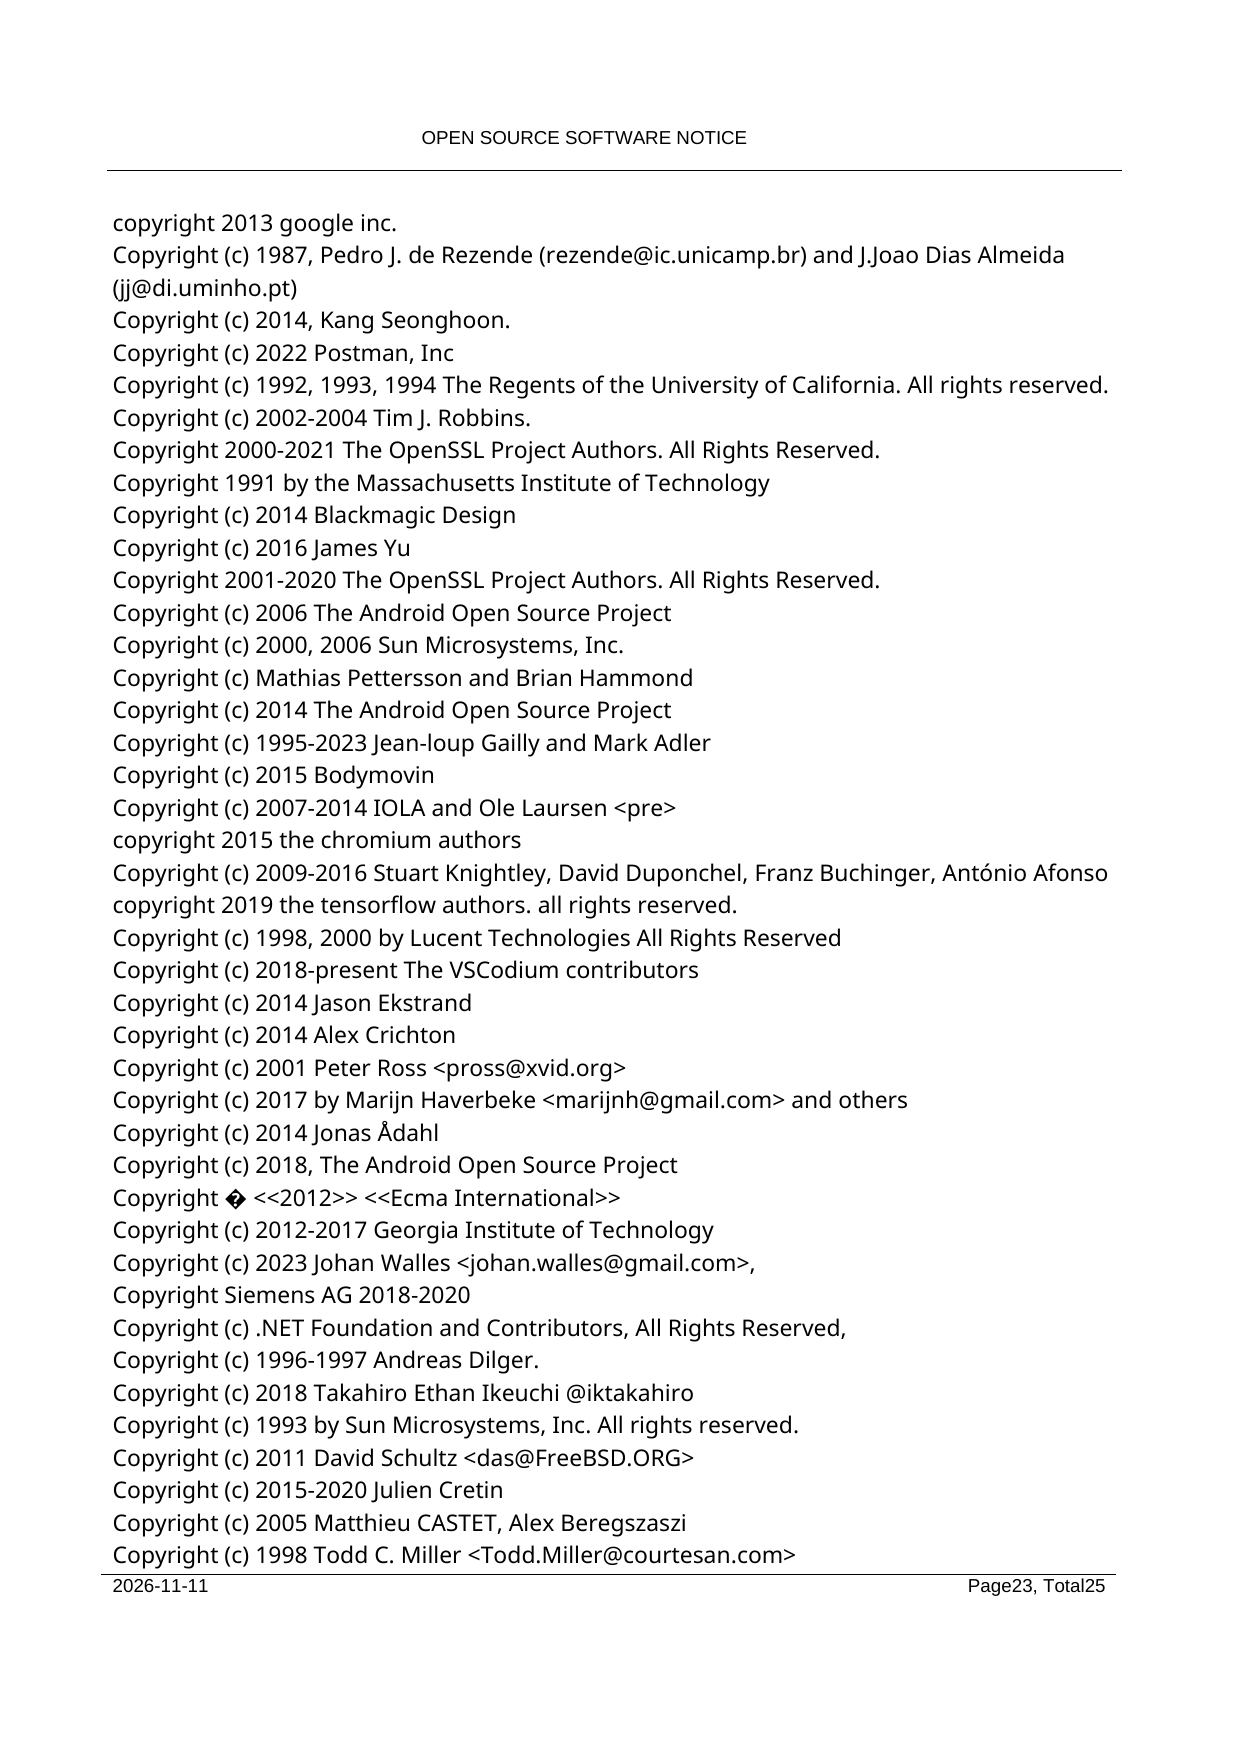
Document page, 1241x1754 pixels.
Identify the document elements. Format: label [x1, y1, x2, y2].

text [112, 206, 1128, 1571]
